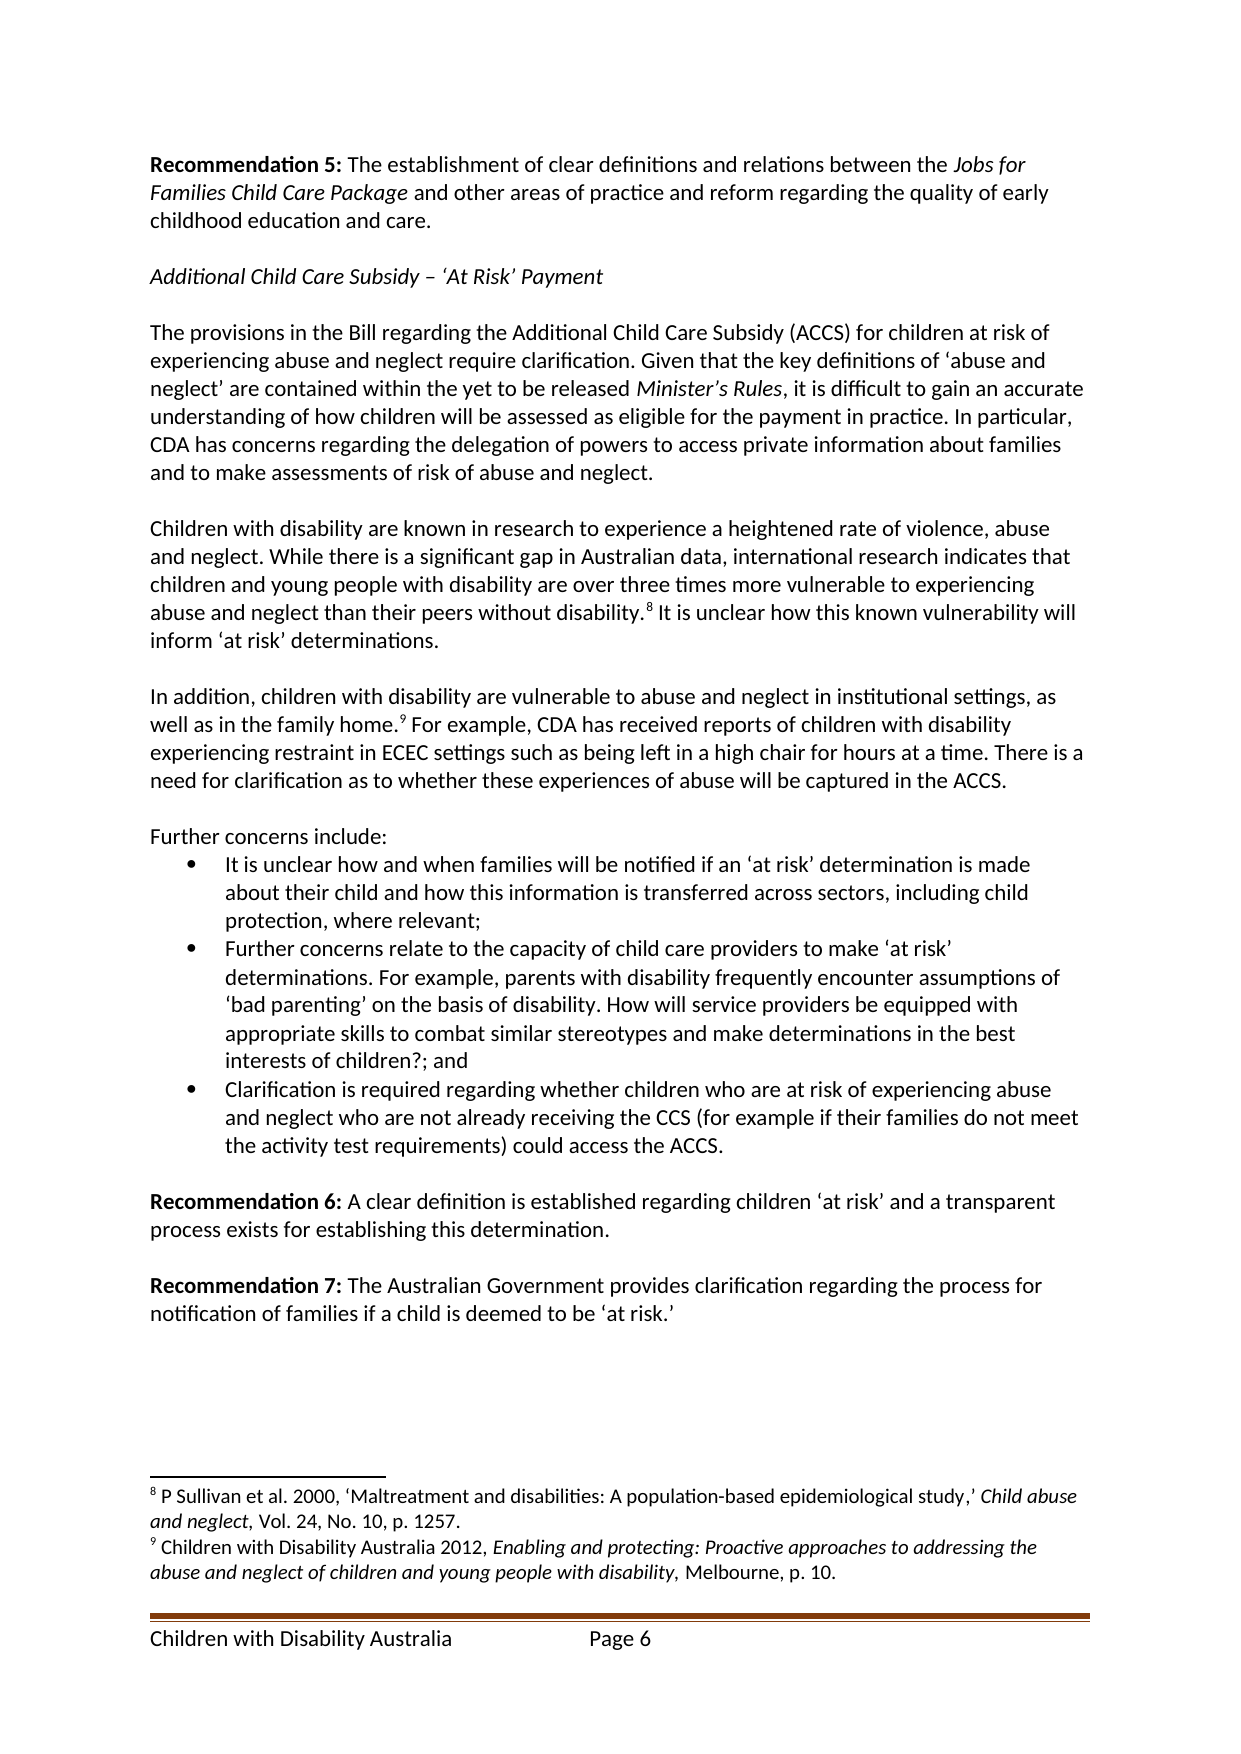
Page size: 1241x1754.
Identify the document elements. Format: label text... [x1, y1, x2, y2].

text Recommendation 7: The Australian Government provides clarification regarding the process for notification of families if a child is deemed to be ‘at risk.’ [150, 1271, 1090, 1327]
text Recommendation 6: A clear definition is established regarding children ‘at risk’ and a transparent process exists for establishing this determination. [150, 1187, 1090, 1243]
text In addition, children with disability are vulnerable to abuse and neglect in institutional settings, as well as in the family home. For example, CDA has received reports of children with disability experiencing restraint in ECEC settings such as being left in a high chair for hours at a time. There is a need for clarification as to whether these experiences of abuse will be captured in the ACCS. [150, 682, 1090, 794]
text Recommendation 5: The establishment of clear definitions and relations between the Jobs for Families Child Care Package and other areas of practice and reform regarding the quality of early childhood education and care. [150, 150, 1090, 234]
list It is unclear how and when families will be notified if an ‘at risk’ determination is made about their child and how this information is transferred across sectors, including child protection, where relevant; [187, 851, 1090, 934]
text Further concerns include: [150, 822, 1090, 851]
text Additional Child Care Subsidy – ‘At Risk’ Payment [150, 262, 1090, 290]
text Children with disability are known in research to experience a heightened rate of violence, abuse and neglect. While there is a significant gap in Australian data, international research indicates that children and young people with disability are over three times more vulnerable to experiencing abuse and neglect than their peers without disability. It is unclear how this known vulnerability will inform ‘at risk’ determinations. [150, 514, 1090, 654]
text The provisions in the Bill regarding the Additional Child Care Subsidy (ACCS) for children at risk of experiencing abuse and neglect require clarification. Given that the key definitions of ‘abuse and neglect’ are contained within the yet to be released Minister’s Rules, it is difficult to gain an accurate understanding of how children will be assessed as eligible for the payment in practice. In particular, CDA has concerns regarding the delegation of powers to access private information about families and to make assessments of risk of abuse and neglect. [150, 318, 1090, 486]
list Clarification is required regarding whether children who are at risk of experiencing abuse and neglect who are not already receiving the CCS (for example if their families do not meet the activity test requirements) could access the ACCS. [187, 1075, 1090, 1159]
list Further concerns relate to the capacity of child care providers to make ‘at risk’ determinations. For example, parents with disability frequently encounter assumptions of ‘bad parenting’ on the basis of disability. How will service providers be equipped with appropriate skills to combat similar stereotypes and make determinations in the best interests of children?; and [187, 934, 1090, 1075]
